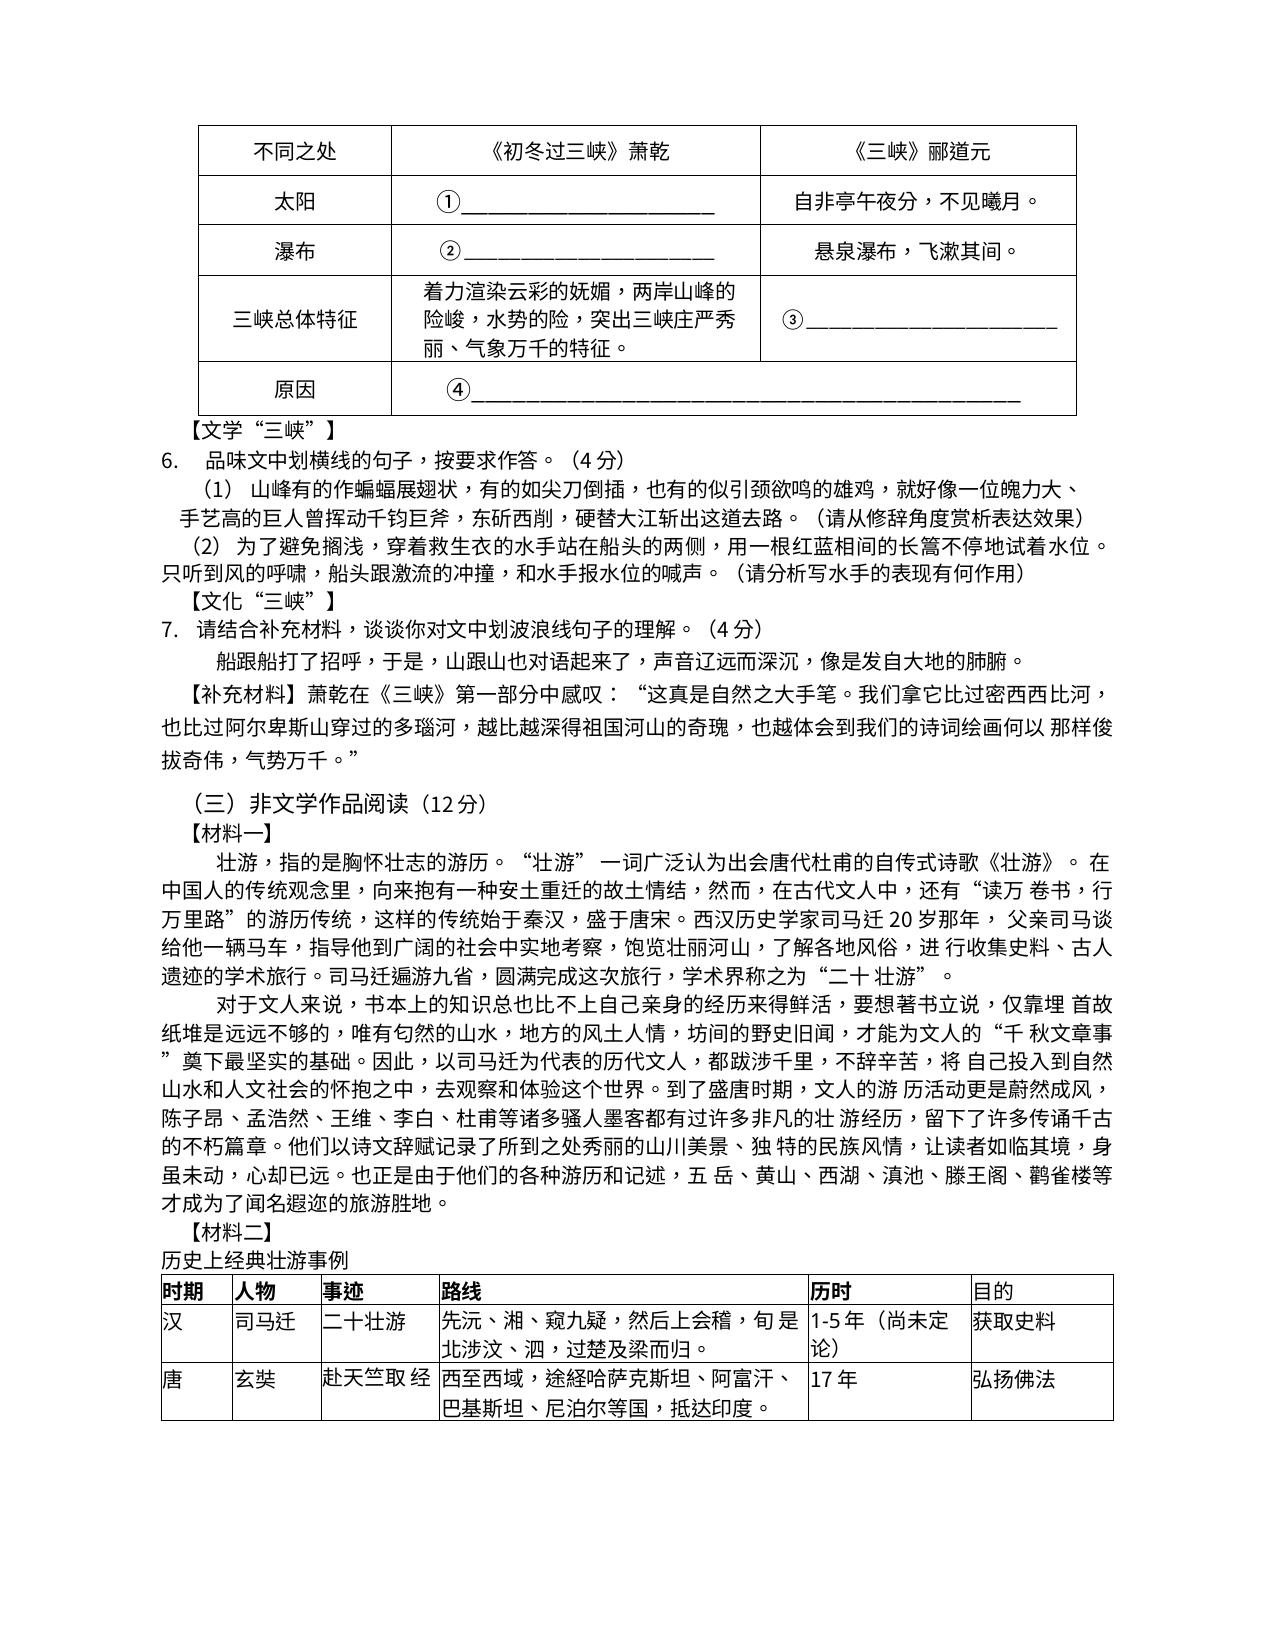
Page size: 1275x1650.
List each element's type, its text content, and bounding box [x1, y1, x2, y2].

table_cell 汉 [162, 1305, 232, 1362]
list 品味文中划横线的句子，按要求作答。（4分） [162, 445, 1113, 474]
text 船跟船打了招呼，于是，山跟山也对语起来了，声音辽远而深沉，像是发自大地的肺腑。 [162, 643, 1113, 676]
text 对于文人来说，书本上的知识总也比不上自己亲身的经历来得鲜活，要想著书立说，仅靠埋 首故纸堆是远远不够的，唯有匂然的山水，地方的风土人情，坊间的野史旧闻，才能为文人的“千 秋文章事”奠下最坚实的基础。因此，以司马迁为代表的历代文人，都跋涉千里，不辞辛苦，将 自己投入到自然山水和人文社会的怀抱之中，去观察和体验这个世界。到了盛唐时期，文人的游 历活动更是蔚然成风，陈子昂、孟浩然、王维、李白、杜甫等诸多骚人墨客都有过许多非凡的壮 游经历，留下了许多传诵千古的不朽篇章。他们以诗文辞赋记录了所到之处秀丽的山川美景、独 特的民族风情，让读者如临其境，身虽未动，心却已远。也正是由于他们的各种游历和记述，五 岳、黄山、西湖、滇池、滕王阁、鹳雀楼等才成为了闻名遐迩的旅游胜地。 [162, 990, 1113, 1217]
table_header 历时 [809, 1275, 971, 1304]
table_cell 唐 [162, 1363, 232, 1420]
text （2） 为了避免搁浅，穿着救生衣的水手站在船头的两侧，用一根红蓝相间的长篙不停地试着水位。 只听到风的呼啸，船头跟激流的冲撞，和水手报水位的喊声。（请分析写水手的表现有何作用） [162, 533, 1113, 587]
table_header 人物 [233, 1275, 321, 1304]
table_cell 先沅、湘、窥九疑，然后上会稽，旬 是北涉汶、泗，过楚及梁而归。 [440, 1305, 808, 1362]
table_cell 17年 [809, 1363, 971, 1420]
table_header 路线 [440, 1275, 808, 1304]
table_header 《初冬过三峡》萧乾 [392, 126, 760, 175]
text 【材料二】 [162, 1217, 1113, 1246]
text 【文化“三峡”】 [162, 587, 1113, 615]
text 历史上经典壮游事例 [162, 1246, 1113, 1274]
text （1） 山峰有的作蝙蝠展翅状，有的如尖刀倒插，也有的似引颈欲鸣的雄鸡，就好像一位魄力大、 手艺高的巨人曾挥动千钧巨斧，东斫西削，硬替大江斩出这道去路。（请从修辞角度赏析表达效果） [162, 474, 1113, 533]
table_cell ④ [392, 362, 1076, 414]
table_header 不同之处 [199, 126, 391, 175]
text 【文学“三峡”】 [162, 416, 1113, 445]
table_cell ② [392, 225, 760, 275]
subtitle （三）非文学作品阅读（12分） [162, 786, 1113, 819]
table_cell 三峡总体特征 [199, 276, 391, 361]
table_cell 玄奘 [233, 1363, 321, 1420]
list 请结合补充材料，谈谈你对文中划波浪线句子的理解。（4分） [162, 615, 1113, 643]
text 【材料一】 [162, 819, 1113, 848]
table_cell 司马迁 [233, 1305, 321, 1362]
table_header 目的 [972, 1275, 1113, 1304]
table_cell 着力渲染云彩的妩媚，两岸山峰的 险峻，水势的险，突出三峡庄严秀 丽、气象万千的特征。 [392, 276, 760, 361]
table_cell 弘扬佛法 [972, 1363, 1113, 1420]
table_cell 二十壮游 [322, 1305, 439, 1362]
table_cell 悬泉瀑布，飞漱其间。 [761, 225, 1076, 275]
table_header 时期 [162, 1275, 232, 1304]
table_cell ① [392, 176, 760, 224]
table_cell 瀑布 [199, 225, 391, 275]
text 壮游，指的是胸怀壮志的游历。“壮游” 一词广泛认为出会唐代杜甫的自传式诗歌《壮游》。 在中国人的传统观念里，向来抱有一种安土重迁的故土情结，然而，在古代文人中，还有“读万 卷书，行万里路”的游历传统，这样的传统始于秦汉，盛于唐宋。西汉历史学家司马迁20岁那年， 父亲司马谈给他一辆马车，指导他到广阔的社会中实地考察，饱览壮丽河山，了解各地风俗，进 行收集史料、古人遗迹的学术旅行。司马迁遍游九省，圆满完成这次旅行，学术界称之为“二十 壮游”。 [162, 848, 1113, 990]
table_cell 原因 [199, 362, 391, 414]
table_header 《三峡》郦道元 [761, 126, 1076, 175]
table_cell 西至西域，途経哈萨克斯坦、阿富汗、 巴基斯坦、尼泊尔等国，抵达印度。 [440, 1363, 808, 1420]
table_header 事迹 [322, 1275, 439, 1304]
table_cell 赴天竺取 经 [322, 1363, 439, 1420]
table_cell 太阳 [199, 176, 391, 224]
table_cell 1-5年（尚未定 论） [809, 1305, 971, 1362]
table_cell 获取史料 [972, 1305, 1113, 1362]
table_cell ③ [761, 276, 1076, 361]
table_cell 自非亭午夜分，不见曦月。 [761, 176, 1076, 224]
text 【补充材料】萧乾在《三峡》第一部分中感叹：“这真是自然之大手笔。我们拿它比过密西西比河， 也比过阿尔卑斯山穿过的多瑙河，越比越深得祖国河山的奇瑰，也越体会到我们的诗词绘画何以 那样俊拔奇伟，气势万千。” [162, 676, 1113, 776]
